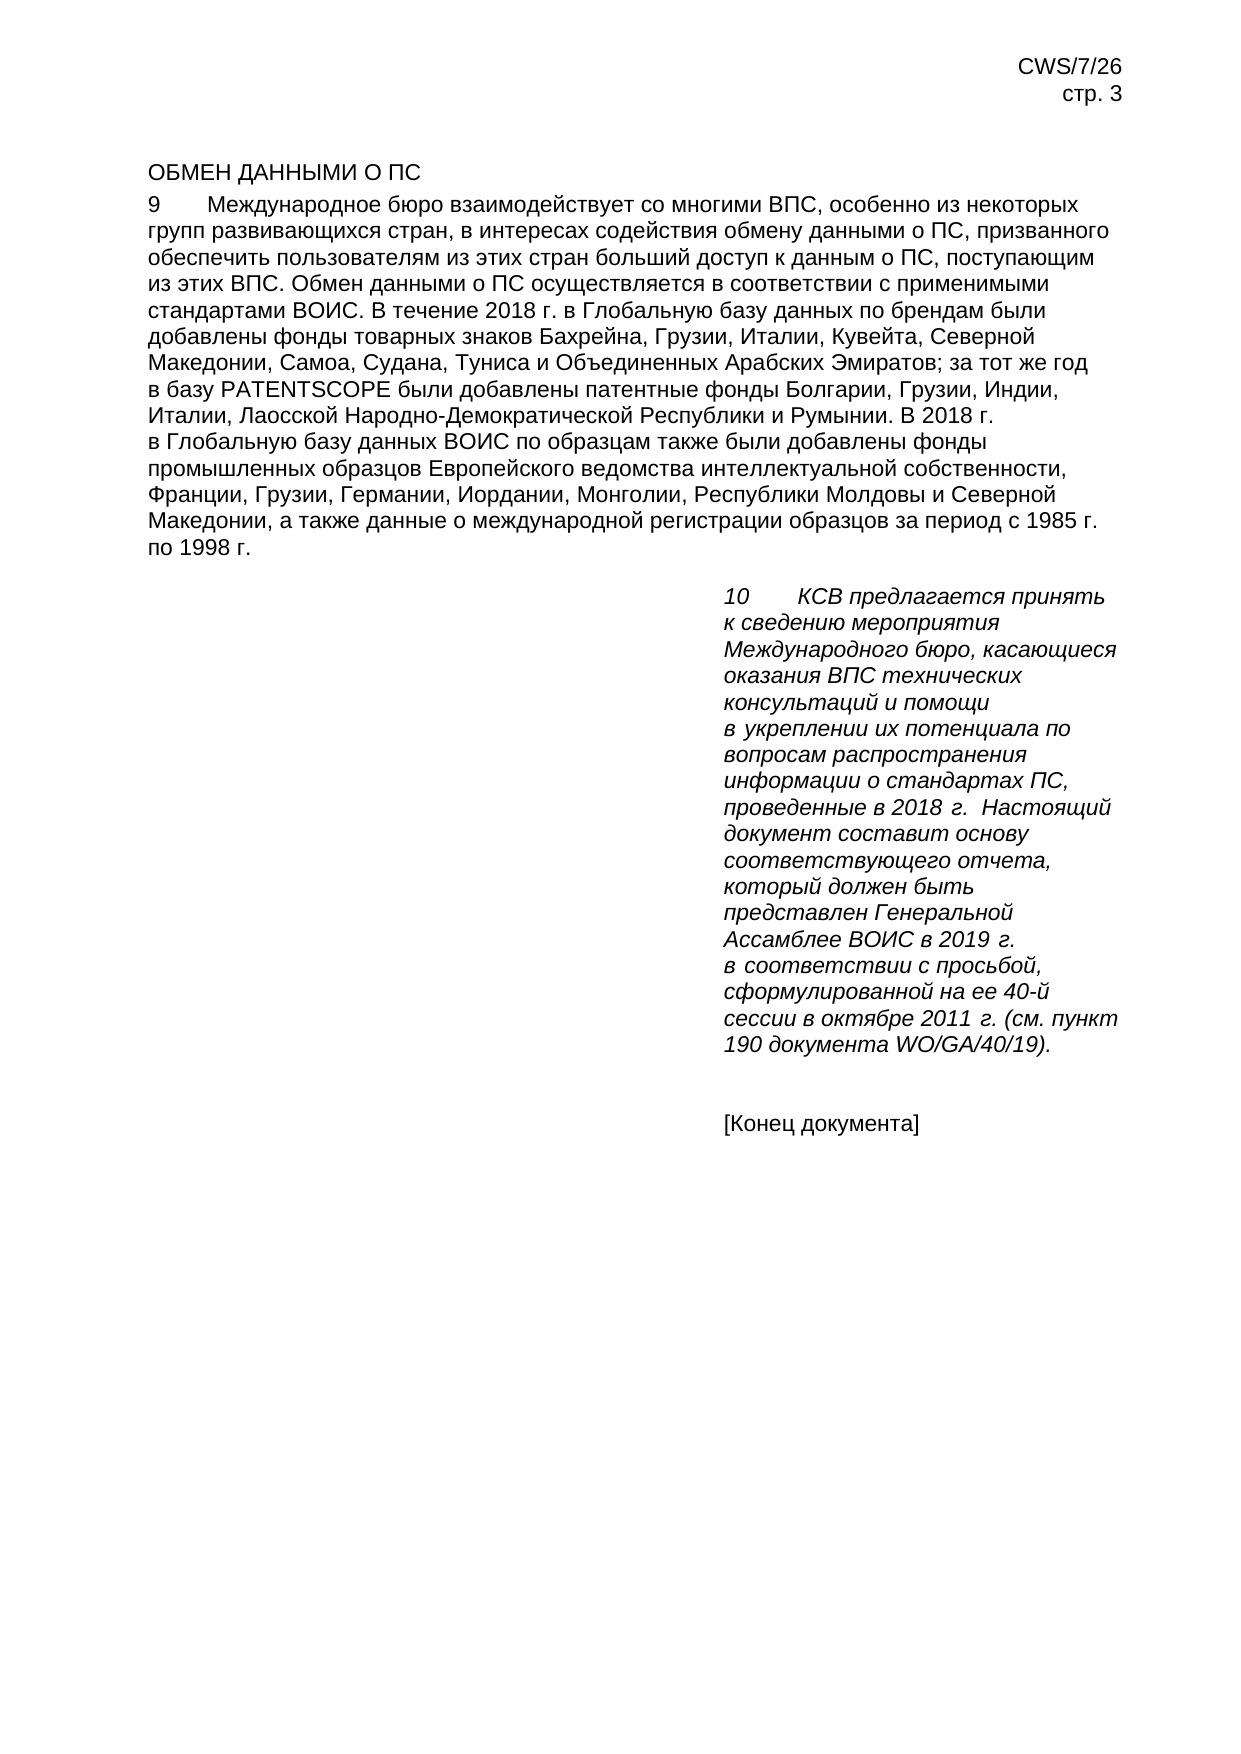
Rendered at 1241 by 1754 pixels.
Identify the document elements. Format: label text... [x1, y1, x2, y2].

subtitle ОБМЕН ДАННЫМИ О ПС [148, 158, 1122, 185]
text Международное бюро взаимодействует со многими ВПС, особенно из некоторых групп развивающихся стран, в интересах содействия обмену данными о ПС, призванного обеспечить пользователям из этих стран больший доступ к данным о ПС, поступающим из этих ВПС. Обмен данными о ПС осуществляется в соответствии с применимыми стандартами ВОИС. В течение 2018 г. в Глобальную базу данных по брендам были добавлены фонды товарных знаков Бахрейна, Грузии, Италии, Кувейта, Северной Македонии, Самоа, Судана, Туниса и Объединенных Арабских Эмиратов; за тот же год в базу PATENTSCOPE были добавлены патентные фонды Болгарии, Грузии, Индии, Италии, Лаосской Народно-Демократической Республики и Румынии. В 2018 г. в Глобальную базу данных ВОИС по образцам также были добавлены фонды промышленных образцов Европейского ведомства интеллектуальной собственности, Франции, Грузии, Германии, Иордании, Монголии, Республики Молдовы и Северной Македонии, а также данные о международной регистрации образцов за период c 1985 г. по 1998 г. [148, 191, 1122, 560]
text [Конец документа] [724, 1110, 1122, 1136]
text КСВ предлагается принять к сведению мероприятия Международного бюро, касающиеся оказания ВПС технических консультаций и помощи в укреплении их потенциала по вопросам распространения информации о стандартах ПС, проведенные в 2018 г. Настоящий документ составит основу соответствующего отчета, который должен быть представлен Генеральной Ассамблее ВОИС в 2019 г. в соответствии с просьбой, сформулированной на ее 40-й сессии в октябре 2011 г. (см. пункт 190 документа WO/GA/40/19). [724, 583, 1122, 1057]
